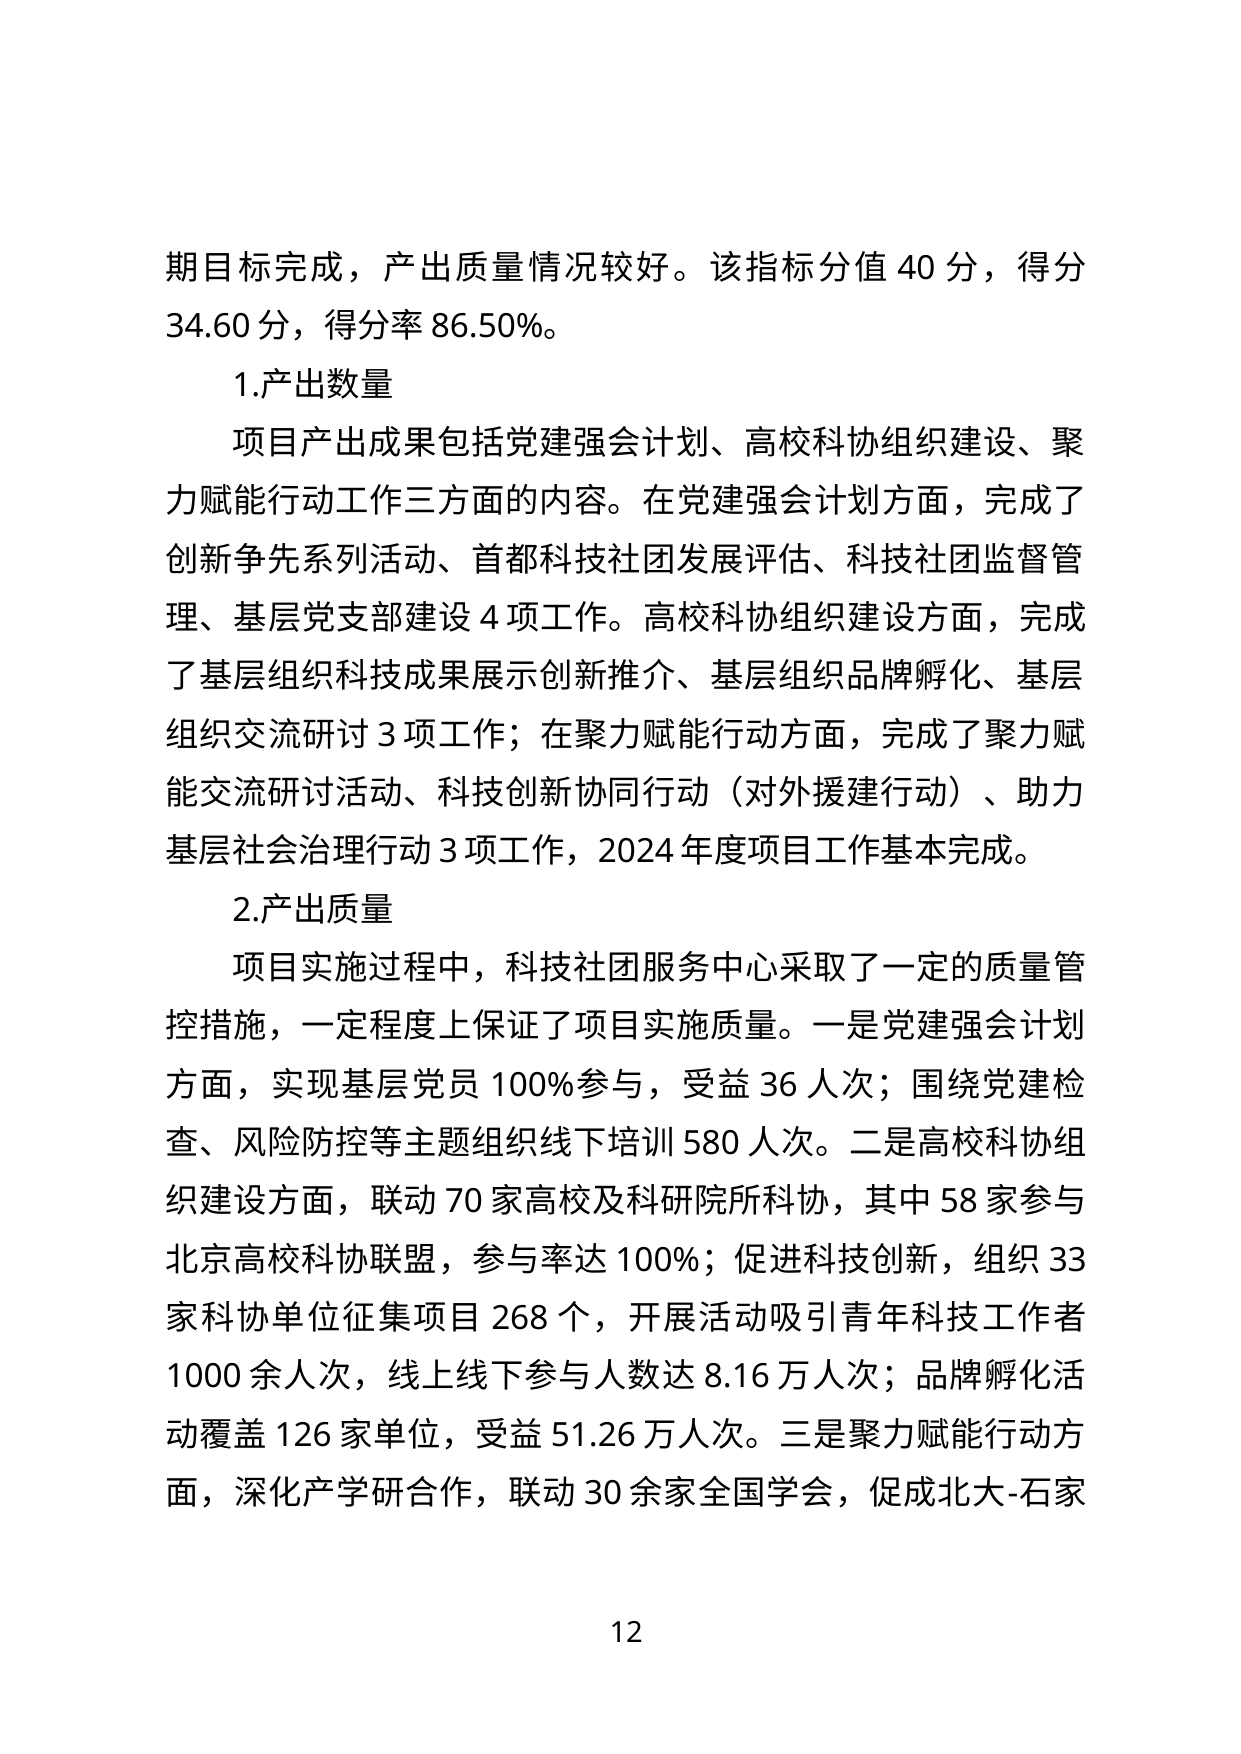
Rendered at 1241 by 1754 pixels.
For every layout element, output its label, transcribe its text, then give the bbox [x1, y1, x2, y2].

text 项目产出成果包括党建强会计划、高校科协组织建设、聚力赋能行动工作三方面的内容。在党建强会计划方面，完成了创新争先系列活动、首都科技社团发展评估、科技社团监督管理、基层党支部建设4项工作。高校科协组织建设方面，完成了基层组织科技成果展示创新推介、基层组织品牌孵化、基层组织交流研讨3项工作；在聚力赋能行动方面，完成了聚力赋能交流研讨活动、科技创新协同行动（对外援建行动）、助力基层社会治理行动3项工作，2024年度项目工作基本完成。 [165, 408, 1087, 874]
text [165, 233, 1087, 349]
text 1.产出数量 [165, 349, 1087, 408]
text 2.产出质量 [165, 874, 1087, 933]
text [165, 933, 1087, 1516]
